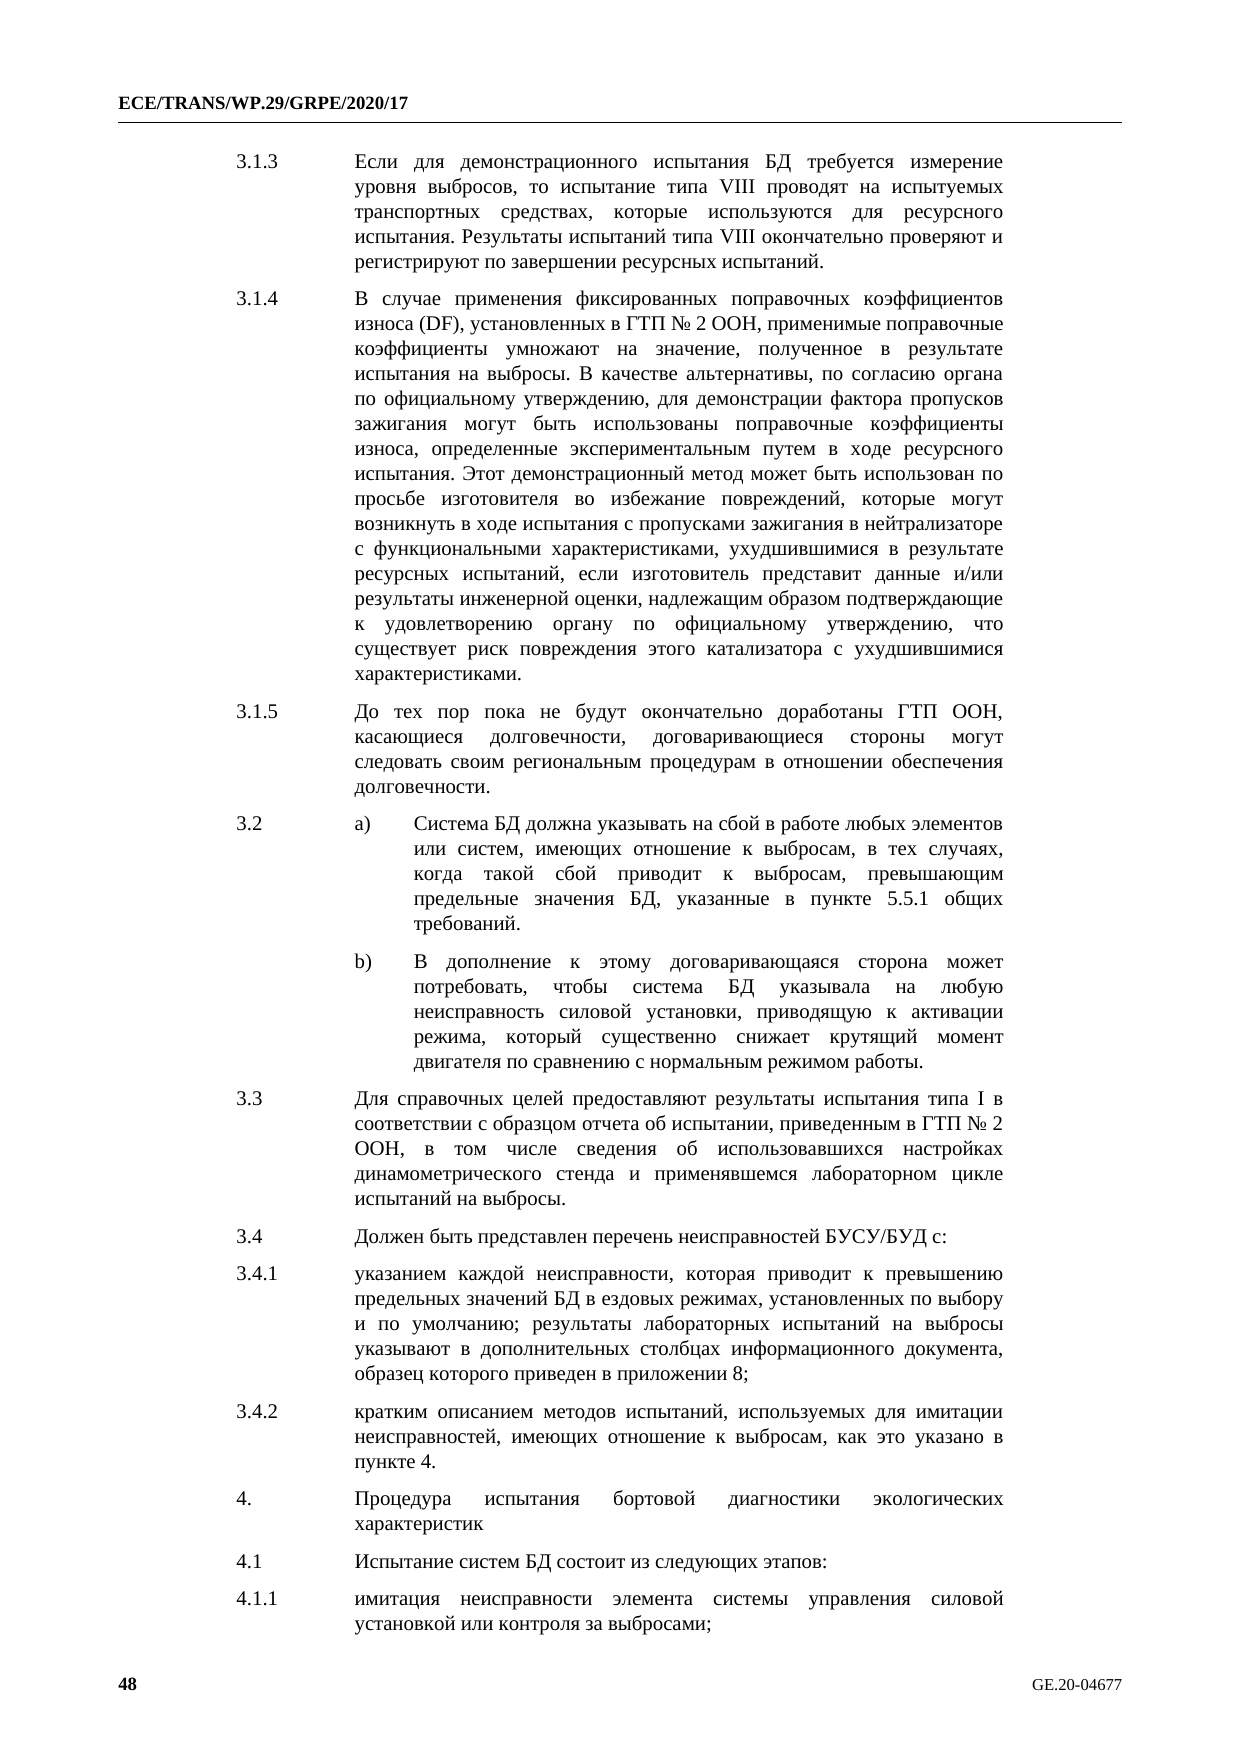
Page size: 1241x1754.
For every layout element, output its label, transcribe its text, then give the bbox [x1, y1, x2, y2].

text 3.4.1 указанием каждой неисправности, которая приводит к превышению предельных значений БД в ездовых режимах, установленных по выбору и по умолчанию; результаты лабораторных испытаний на выбросы указывают в дополнительных столбцах информационного документа, образец которого приведен в приложении 8; [236, 1260, 1004, 1385]
text 4. Процедура испытания бортовой диагностики экологических характеристик [236, 1485, 1004, 1535]
text 4.1.1 имитация неисправности элемента системы управления силовой установкой или контроля за выбросами; [236, 1585, 1004, 1635]
text b) В дополнение к этому договаривающаяся сторона может потребовать, чтобы система БД указывала на любую неисправность силовой установки, приводящую к активации режима, который существенно снижает крутящий момент двигателя по сравнению с нормальным режимом работы. [236, 948, 1004, 1073]
text 3.4.2 кратким описанием методов испытаний, используемых для имитации неисправностей, имеющих отношение к выбросам, как это указано в пункте 4. [236, 1398, 1004, 1473]
text 4.1 Испытание систем БД состоит из следующих этапов: [236, 1548, 1004, 1573]
text 3.2 a) Система БД должна указывать на сбой в работе любых элементов или систем, имеющих отношение к выбросам, в тех случаях, когда такой сбой приводит к выбросам, превышающим предельные значения БД, указанные в пункте 5.5.1 общих требований. [236, 810, 1004, 935]
text 3.1.4 В случае применения фиксированных поправочных коэффициентов износа (DF), установленных в ГТП № 2 ООН, применимые поправочные коэффициенты умножают на значение, полученное в результате испытания на выбросы. В качестве альтернативы, по согласию органа по официальному утверждению, для демонстрации фактора пропусков зажигания могут быть использованы поправочные коэффициенты износа, определенные экспериментальным путем в ходе ресурсного испытания. Этот демонстрационный метод может быть использован по просьбе изготовителя во избежание повреждений, которые могут возникнуть в ходе испытания с пропусками зажигания в нейтрализаторе с функциональными характеристиками, ухудшившимися в результате ресурсных испытаний, если изготовитель представит данные и/или результаты инженерной оценки, надлежащим образом подтверждающие к удовлетворению органу по официальному утверждению, что существует риск повреждения этого катализатора с ухудшившимися характеристиками. [236, 285, 1004, 685]
text 3.3 Для справочных целей предоставляют результаты испытания типа I в соответствии с образцом отчета об испытании, приведенным в ГТП № 2 ООН, в том числе сведения об использовавшихся настройках динамометрического стенда и применявшемся лабораторном цикле испытаний на выбросы. [236, 1085, 1004, 1210]
text 3.4 Должен быть представлен перечень неисправностей БУСУ/БУД с: [236, 1223, 1004, 1248]
text 3.1.3 Если для демонстрационного испытания БД требуется измерение уровня выбросов, то испытание типа VIII проводят на испытуемых транспортных средствах, которые используются для ресурсного испытания. Результаты испытаний типа VIII окончательно проверяют и регистрируют по завершении ресурсных испытаний. [236, 148, 1004, 273]
text 3.1.5 До тех пор пока не будут окончательно доработаны ГТП ООН, касающиеся долговечности, договаривающиеся стороны могут следовать своим региональным процедурам в отношении обеспечения долговечности. [236, 698, 1004, 798]
